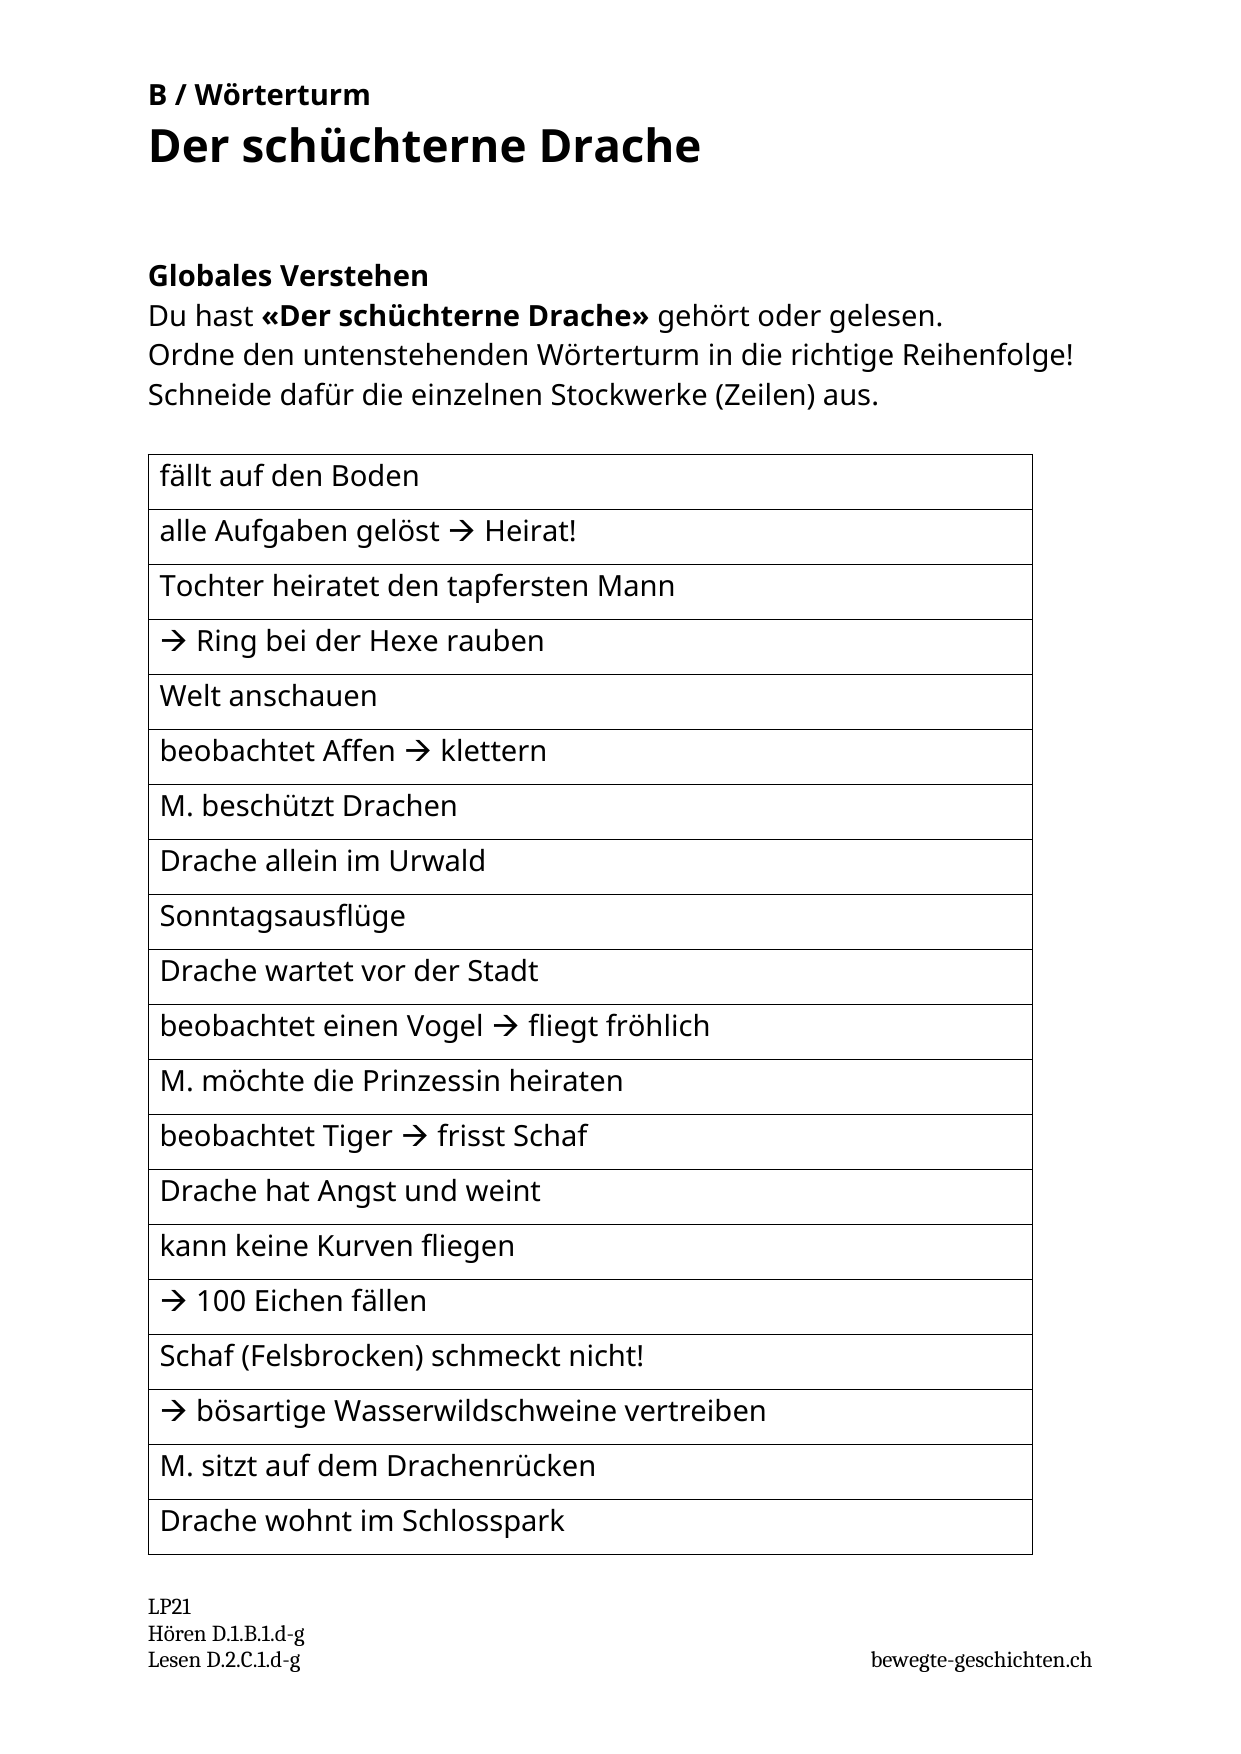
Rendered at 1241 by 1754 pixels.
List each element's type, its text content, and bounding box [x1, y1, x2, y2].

table_cell alle Aufgaben gelöst Heirat! [149, 510, 1032, 564]
table_cell bösartige Wasserwildschweine vertreiben [149, 1390, 1032, 1444]
table_cell Schaf (Felsbrocken) schmeckt nicht! [149, 1335, 1032, 1389]
table_cell beobachtet einen Vogel fliegt fröhlich [149, 1005, 1032, 1059]
text Ordne den untenstehenden Wörterturm in die richtige Reihenfolge! [148, 335, 1093, 374]
table_cell M. beschützt Drachen [149, 785, 1032, 839]
table_cell Drache wohnt im Schlosspark [149, 1500, 1032, 1554]
table_cell Drache wartet vor der Stadt [149, 950, 1032, 1004]
table_cell 100 Eichen fällen [149, 1280, 1032, 1334]
table_header fällt auf den Boden [149, 455, 1032, 509]
text Der schüchterne Drache [148, 113, 1093, 176]
table_cell beobachtet Affen klettern [149, 730, 1032, 784]
table_cell Drache hat Angst und weint [149, 1170, 1032, 1224]
text Globales Verstehen [148, 255, 1093, 295]
table_cell kann keine Kurven fliegen [149, 1225, 1032, 1279]
table_cell M. möchte die Prinzessin heiraten [149, 1060, 1032, 1114]
table_cell M. sitzt auf dem Drachenrücken [149, 1445, 1032, 1499]
text B / Wörterturm [148, 74, 1093, 113]
table_cell Tochter heiratet den tapfersten Mann [149, 565, 1032, 619]
table_cell Sonntagsausflüge [149, 895, 1032, 949]
table_cell beobachtet Tiger frisst Schaf [149, 1115, 1032, 1169]
table_cell Welt anschauen [149, 675, 1032, 729]
text Du hast «Der schüchterne Drache» gehört oder gelesen. [148, 295, 1093, 335]
table_cell Ring bei der Hexe rauben [149, 620, 1032, 674]
table_cell Drache allein im Urwald [149, 840, 1032, 894]
text Schneide dafür die einzelnen Stockwerke (Zeilen) aus. [148, 374, 1093, 414]
